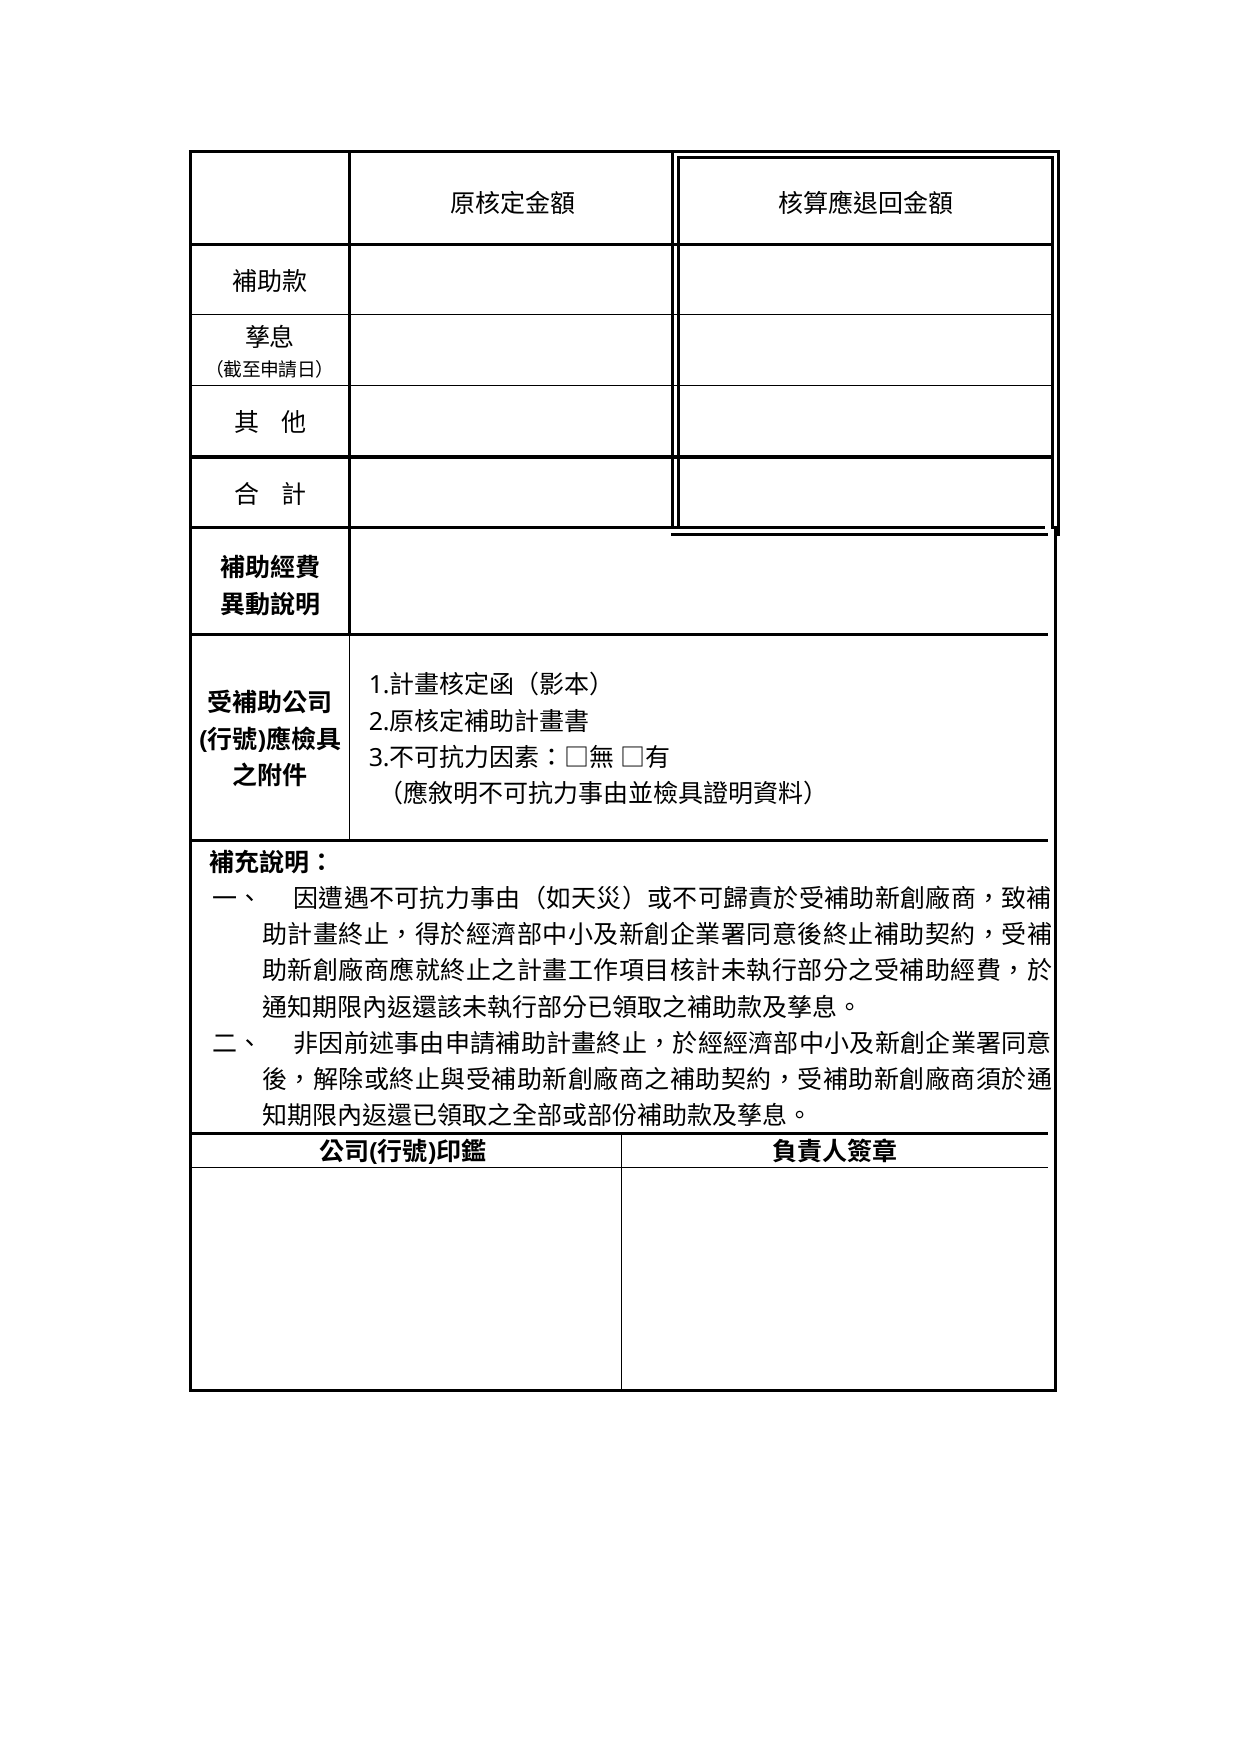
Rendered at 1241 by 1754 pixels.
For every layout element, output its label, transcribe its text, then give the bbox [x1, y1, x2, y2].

table_cell 核算應退回金額 [676, 153, 1056, 243]
table_cell [680, 315, 1051, 384]
table_cell [622, 1167, 1054, 1388]
table_cell [351, 246, 671, 314]
table_cell [351, 315, 671, 384]
table_cell 原核定金額 [351, 153, 671, 243]
table_cell 補助款 [192, 246, 348, 314]
table_cell [192, 1168, 621, 1388]
table_cell 受補助公司(行號)應檢具之附件 [192, 636, 349, 839]
table_cell 合 計 [192, 459, 348, 526]
table_cell [680, 386, 1051, 455]
table_cell [351, 526, 1054, 632]
table_cell 1.計畫核定函（影本） 2.原核定補助計畫書 3.不可抗力因素：□無 □有 （應敘明不可抗力事由並檢具證明資料） [350, 633, 1054, 839]
table_cell 孳息 （截至申請日） [192, 315, 348, 384]
table_cell [680, 246, 1051, 314]
table_cell [192, 153, 348, 243]
table_cell 負責人簽章 [622, 1132, 1054, 1167]
table_cell 公司(行號)印鑑 [192, 1135, 621, 1167]
table_cell 其 他 [192, 386, 348, 455]
table_cell 補助經費 異動說明 [192, 529, 348, 632]
table_cell [351, 459, 671, 526]
table_cell [351, 386, 671, 455]
table_cell [680, 459, 1051, 526]
table_cell 補充說明： 因遭遇不可抗力事由（如天災）或不可歸責於受補助新創廠商，致補助計畫終止，得於經濟部中小及新創企業署同意後終止補助契約，受補助新創廠商應就終止之計畫工作項目核計未執行部分之受補助經費，於通知期限內返還該未執行部分已領取之補助款及孳息。 非因前述事由申請補助計畫終止，於經經濟部中小及新創企業署同意後，解除或終止與受補助新創廠商之補助契約，受補助新創廠商須於通知期限內返還已領取之全部或部份補助款及孳息。 [192, 839, 1054, 1132]
